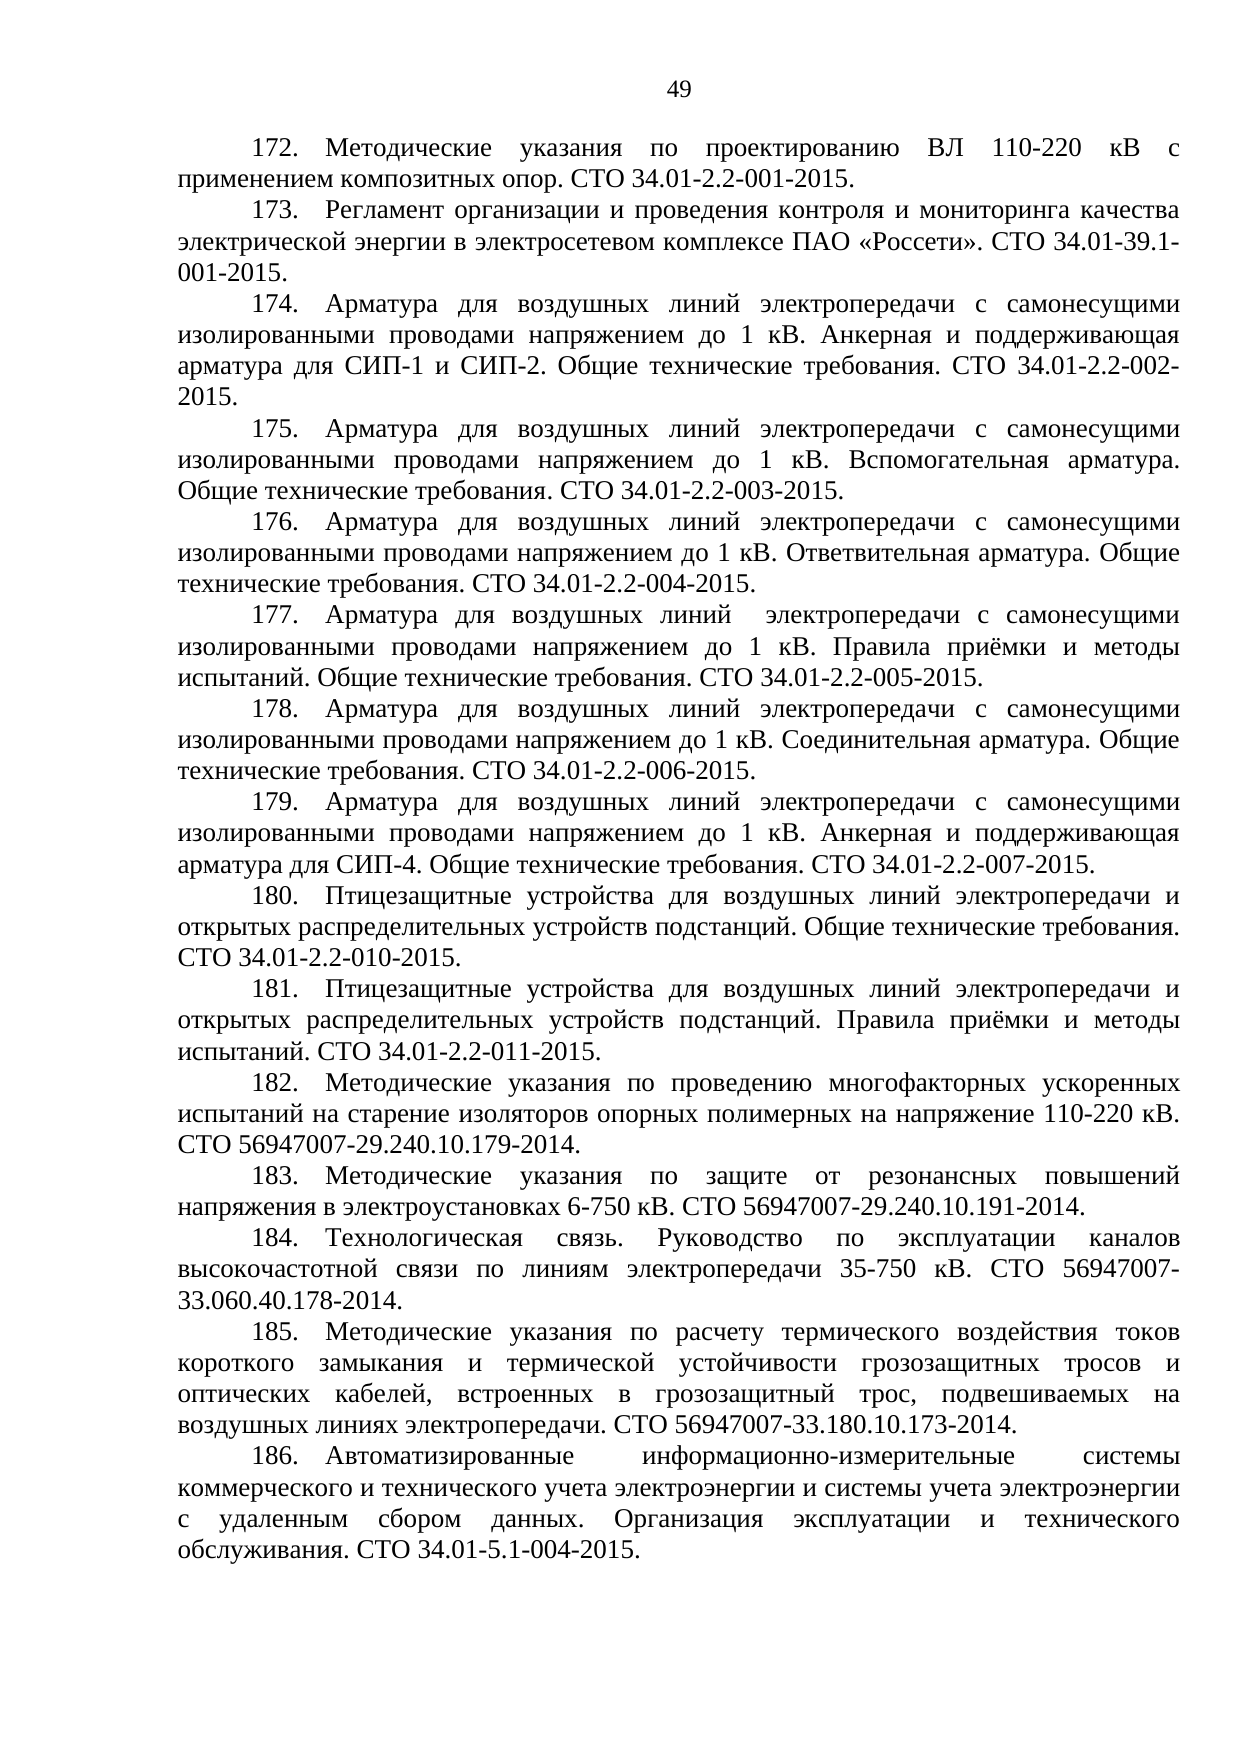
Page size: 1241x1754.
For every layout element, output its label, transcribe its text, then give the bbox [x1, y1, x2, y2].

list Методические указания по проектированию ВЛ 110-220 кВ с применением композитных опор. СТО 34.01-2.2-001-2015. [177, 131, 1181, 194]
list Птицезащитные устройства для воздушных линий электропередачи и открытых распределительных устройств подстанций. Общие технические требования. СТО 34.01-2.2-010-2015. [177, 879, 1181, 972]
list Птицезащитные устройства для воздушных линий электропередачи и открытых распределительных устройств подстанций. Правила приёмки и методы испытаний. СТО 34.01-2.2-011-2015. [177, 972, 1181, 1066]
list Технологическая связь. Руководство по эксплуатации каналов высокочастотной связи по линиям электропередачи 35-750 кВ. СТО 56947007-33.060.40.178-2014. [177, 1221, 1181, 1315]
list Арматура для воздушных линий электропередачи с самонесущими изолированными проводами напряжением до 1 кВ. Анкерная и поддерживающая арматура для СИП-1 и СИП-2. Общие технические требования. СТО 34.01-2.2-002-2015. [177, 287, 1181, 412]
list Методические указания по расчету термического воздействия токов короткого замыкания и термической устойчивости грозозащитных тросов и оптических кабелей, встроенных в грозозащитный трос, подвешиваемых на воздушных линиях электропередачи. СТО 56947007-33.180.10.173-2014. [177, 1315, 1181, 1439]
list Арматура для воздушных линий электропередачи с самонесущими изолированными проводами напряжением до 1 кВ. Анкерная и поддерживающая арматура для СИП-4. Общие технические требования. СТО 34.01-2.2-007-2015. [177, 785, 1181, 879]
list Арматура для воздушных линий электропередачи с самонесущими изолированными проводами напряжением до 1 кВ. Правила приёмки и методы испытаний. Общие технические требования. СТО 34.01-2.2-005-2015. [177, 598, 1181, 692]
list Автоматизированные информационно-измерительные системы коммерческого и технического учета электроэнергии и системы учета электроэнергии с удаленным сбором данных. Организация эксплуатации и технического обслуживания. СТО 34.01-5.1-004-2015. [177, 1439, 1181, 1564]
list Арматура для воздушных линий электропередачи с самонесущими изолированными проводами напряжением до 1 кВ. Ответвительная арматура. Общие технические требования. СТО 34.01-2.2-004-2015. [177, 505, 1181, 598]
list Арматура для воздушных линий электропередачи с самонесущими изолированными проводами напряжением до 1 кВ. Вспомогательная арматура. Общие технические требования . СТО 34.01-2.2-003-2015. [177, 412, 1181, 505]
list Регламент организации и проведения контроля и мониторинга качества электрической энергии в электросетевом комплексе ПАО «Россети». СТО 34.01-39.1-001-2015. [177, 194, 1181, 287]
list Методические указания по защите от резонансных повышений напряжения в электроустановках 6-750 кВ. СТО 56947007-29.240.10.191-2014. [177, 1159, 1181, 1221]
list Методические указания по проведению многофакторных ускоренных испытаний на старение изоляторов опорных полимерных на напряжение 110-220 кВ. СТО 56947007-29.240.10.179-2014. [177, 1066, 1181, 1159]
list Арматура для воздушных линий электропередачи с самонесущими изолированными проводами напряжением до 1 кВ. Соединительная арматура. Общие технические требования. СТО 34.01-2.2-006-2015. [177, 692, 1181, 785]
